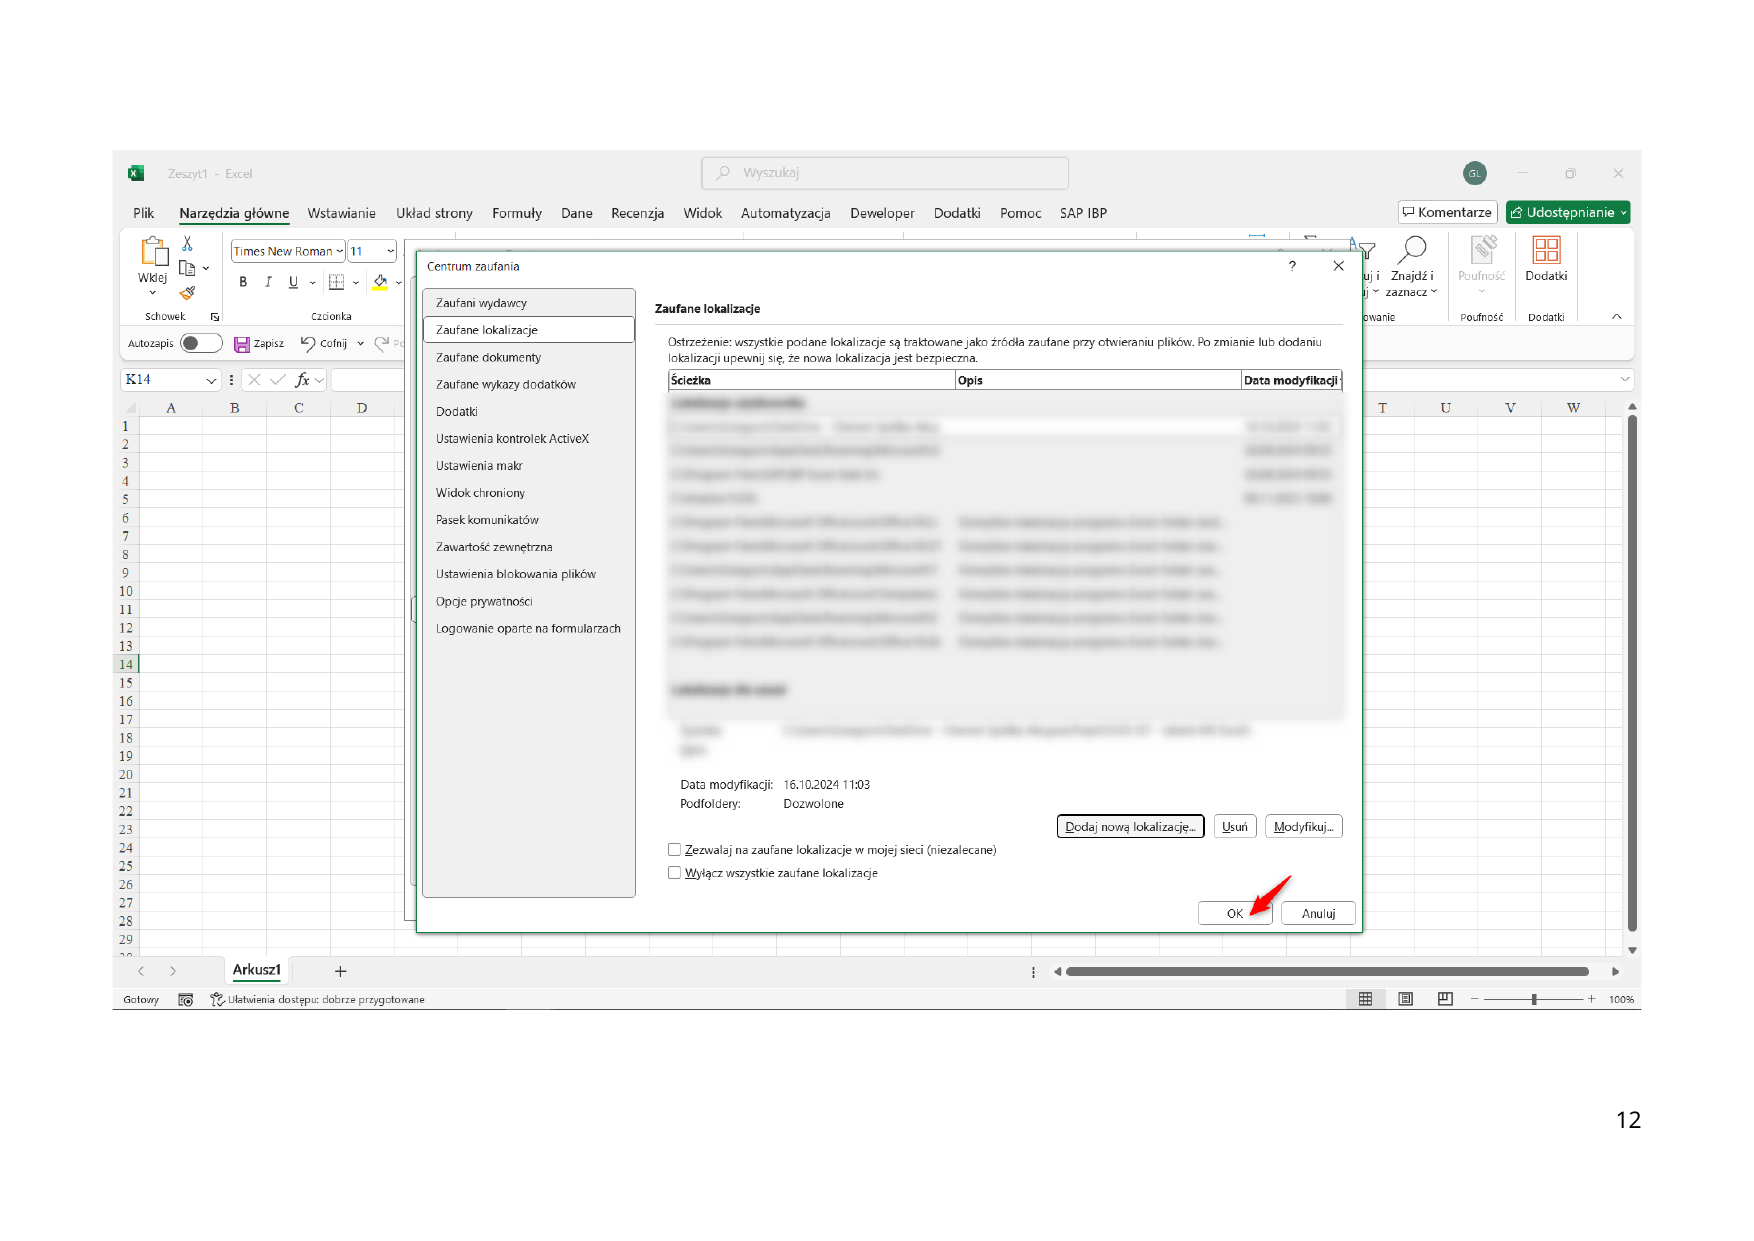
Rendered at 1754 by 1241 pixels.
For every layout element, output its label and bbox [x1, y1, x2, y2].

picture [112, 150, 1642, 1010]
